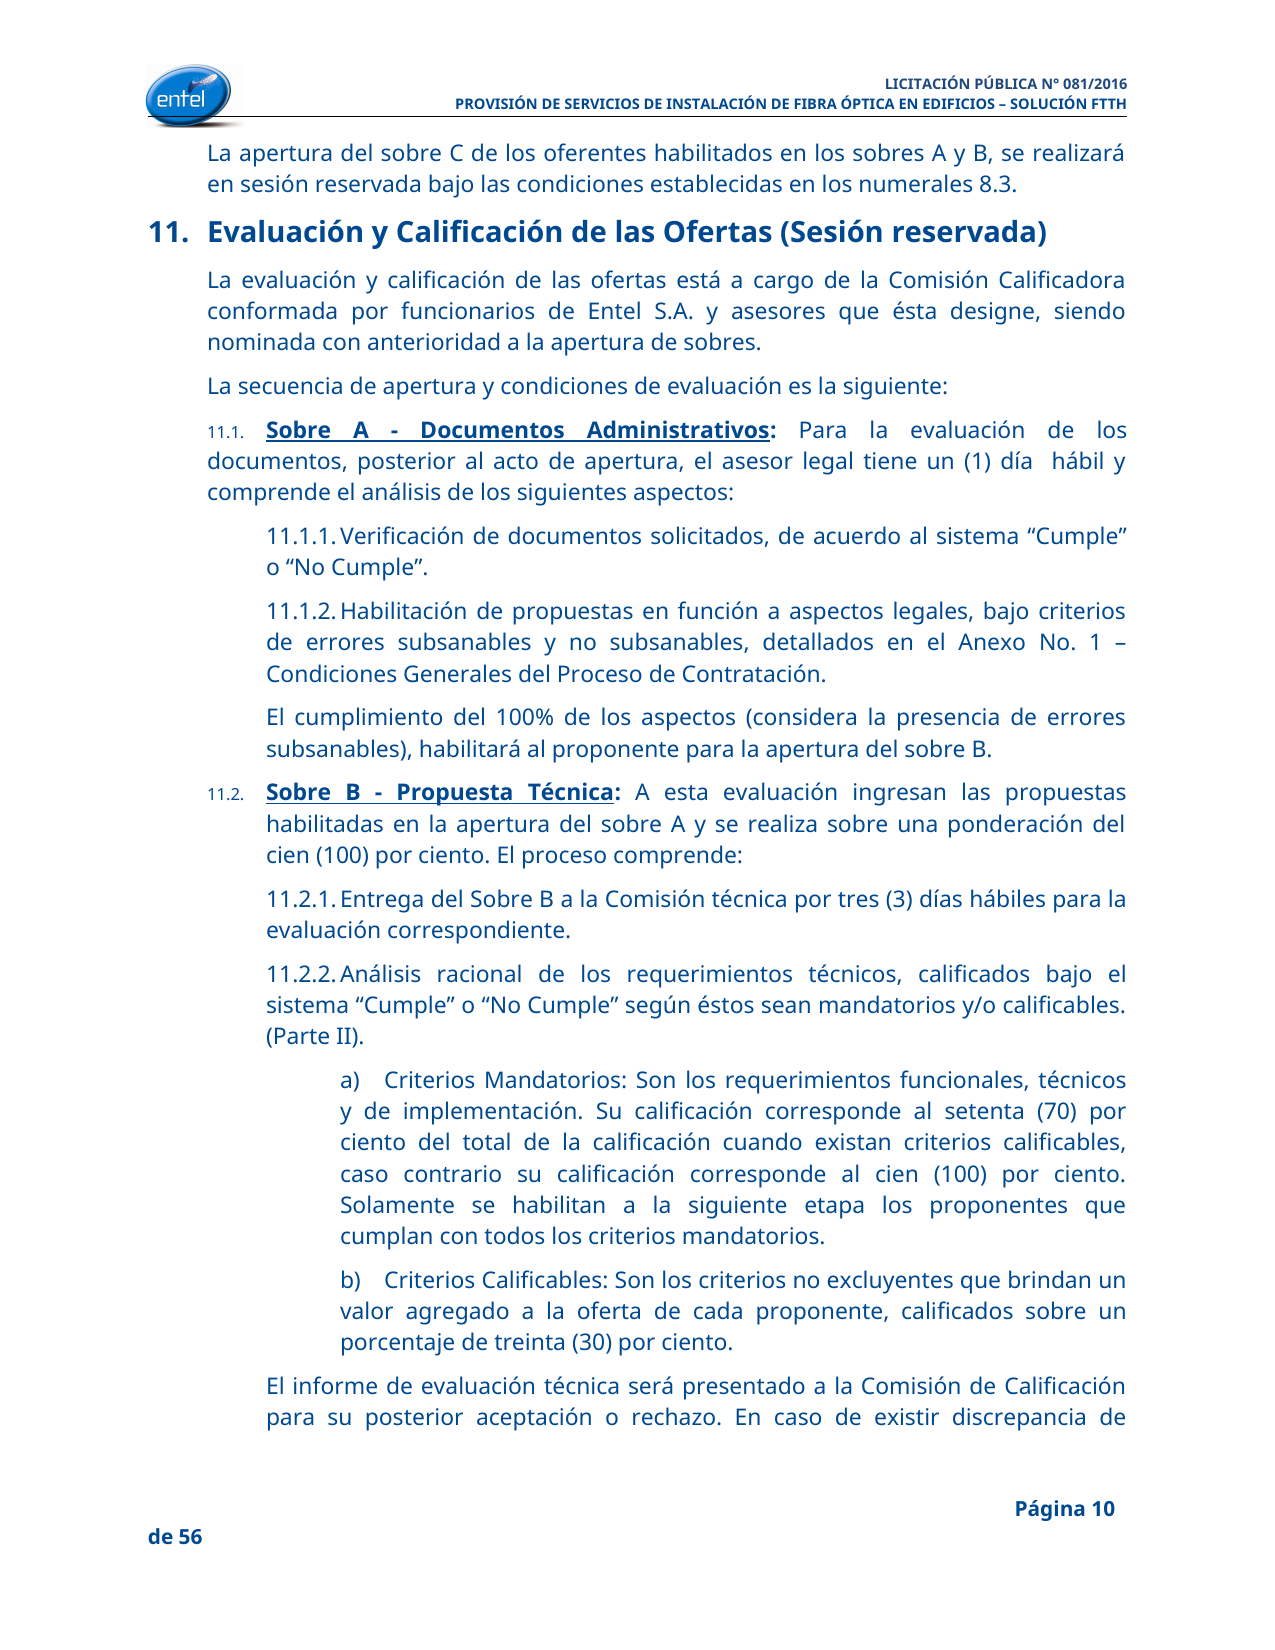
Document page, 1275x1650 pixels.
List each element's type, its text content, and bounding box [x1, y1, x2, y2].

list Criterios Calificables: Son los criterios no excluyentes que brindan un valor agregado a la oferta de cada proponente, calificados sobre un porcentaje de treinta (30) por ciento. [340, 1264, 1127, 1358]
text La secuencia de apertura y condiciones de evaluación es la siguiente: [207, 370, 1127, 401]
text El cumplimiento del 100% de los aspectos (considera la presencia de errores subsanables), habilitará al proponente para la apertura del sobre B. [266, 701, 1127, 764]
list Entrega del Sobre B a la Comisión técnica por tres (3) días hábiles para la evaluación correspondiente. [266, 883, 1127, 945]
list Criterios Mandatorios: Son los requerimientos funcionales, técnicos y de implementación. Su calificación corresponde al setenta (70) por ciento del total de la calificación cuando existan criterios calificables, caso contrario su calificación corresponde al cien (100) por ciento. Solamente se habilitan a la siguiente etapa los proponentes que cumplan con todos los criterios mandatorios. [340, 1064, 1127, 1251]
list Verificación de documentos solicitados, de acuerdo al sistema “Cumple” o “No Cumple”. [266, 520, 1127, 583]
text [266, 1370, 1127, 1433]
list Análisis racional de los requerimientos técnicos, calificados bajo el sistema “Cumple” o “No Cumple” según éstos sean mandatorios y/o calificables. (Parte II). [266, 958, 1127, 1051]
list Sobre B - Propuesta Técnica: A esta evaluación ingresan las propuestas habilitadas en la apertura del sobre A y se realiza sobre una ponderación del cien (100) por ciento. El proceso comprende: [207, 776, 1127, 870]
picture [145, 64, 244, 128]
list Habilitación de propuestas en función a aspectos legales, bajo criterios de errores subsanables y no subsanables, detallados en el Anexo No. 1 – Condiciones Generales del Proceso de Contratación. [266, 595, 1127, 689]
text La evaluación y calificación de las ofertas está a cargo de la Comisión Calificadora conformada por funcionarios de Entel S.A. y asesores que ésta designe, siendo nominada con anterioridad a la apertura de sobres. [207, 264, 1127, 358]
list Evaluación y Calificación de las Ofertas (Sesión reservada) [148, 212, 1127, 251]
text La apertura del sobre C de los oferentes habilitados en los sobres A y B, se realizará en sesión reservada bajo las condiciones establecidas en los numerales 8.3. [207, 137, 1127, 199]
list Sobre A - Documentos Administrativos: Para la evaluación de los documentos, posterior al acto de apertura, el asesor legal tiene un (1) día hábil y comprende el análisis de los siguientes aspectos: [207, 414, 1127, 508]
